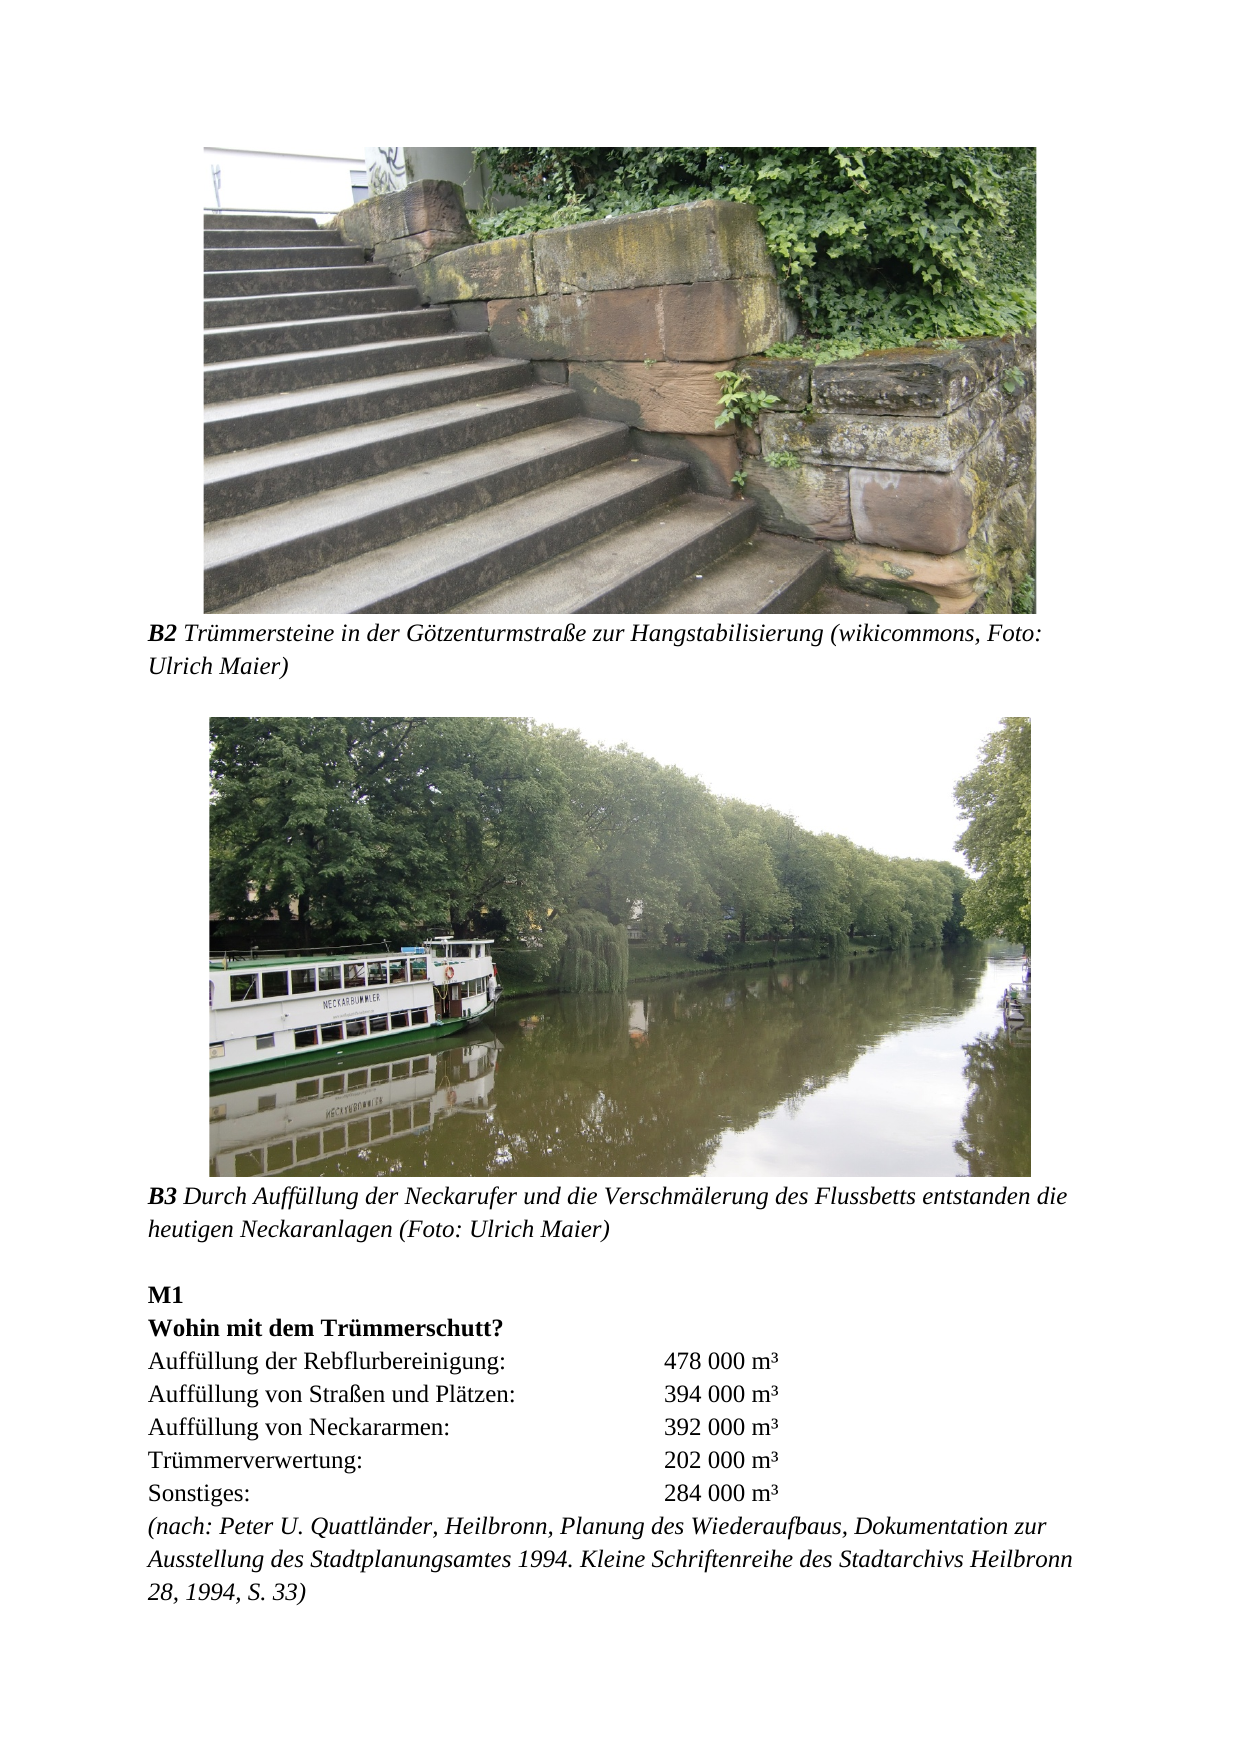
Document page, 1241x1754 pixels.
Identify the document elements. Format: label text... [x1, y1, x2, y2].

picture [209, 717, 1031, 1177]
text B3 Durch Auffüllung der Neckarufer und die Verschmälerung des Flussbetts entstanden die heutigen Neckaranlagen (Foto: Ulrich Maier) [148, 1181, 1093, 1243]
picture [203, 147, 1037, 614]
text (nach: Peter U. Quattländer, Heilbronn, Planung des Wiederaufbaus, Dokumentation zur Ausstellung des Stadtplanungsamtes 1994. Kleine Schriftenreihe des Stadtarchivs Heilbronn 28, 1994, S. 33) [148, 1511, 1093, 1606]
text Wohin mit dem Trümmerschutt? [148, 1313, 1093, 1342]
text Sonstiges: 284 000 m³ [148, 1478, 1093, 1507]
text Auffüllung von Straßen und Plätzen: 394 000 m³ [148, 1379, 1093, 1408]
text Trümmerverwertung: 202 000 m³ [148, 1445, 1093, 1474]
text Auffüllung der Rebflurbereinigung: 478 000 m³ [148, 1346, 1093, 1375]
text B2 Trümmersteine in der Götzenturmstraße zur Hangstabilisierung (wikicommons, Foto: Ulrich Maier) [148, 618, 1093, 680]
text M1 [148, 1280, 1093, 1309]
text Auffüllung von Neckararmen: 392 000 m³ [148, 1412, 1093, 1441]
